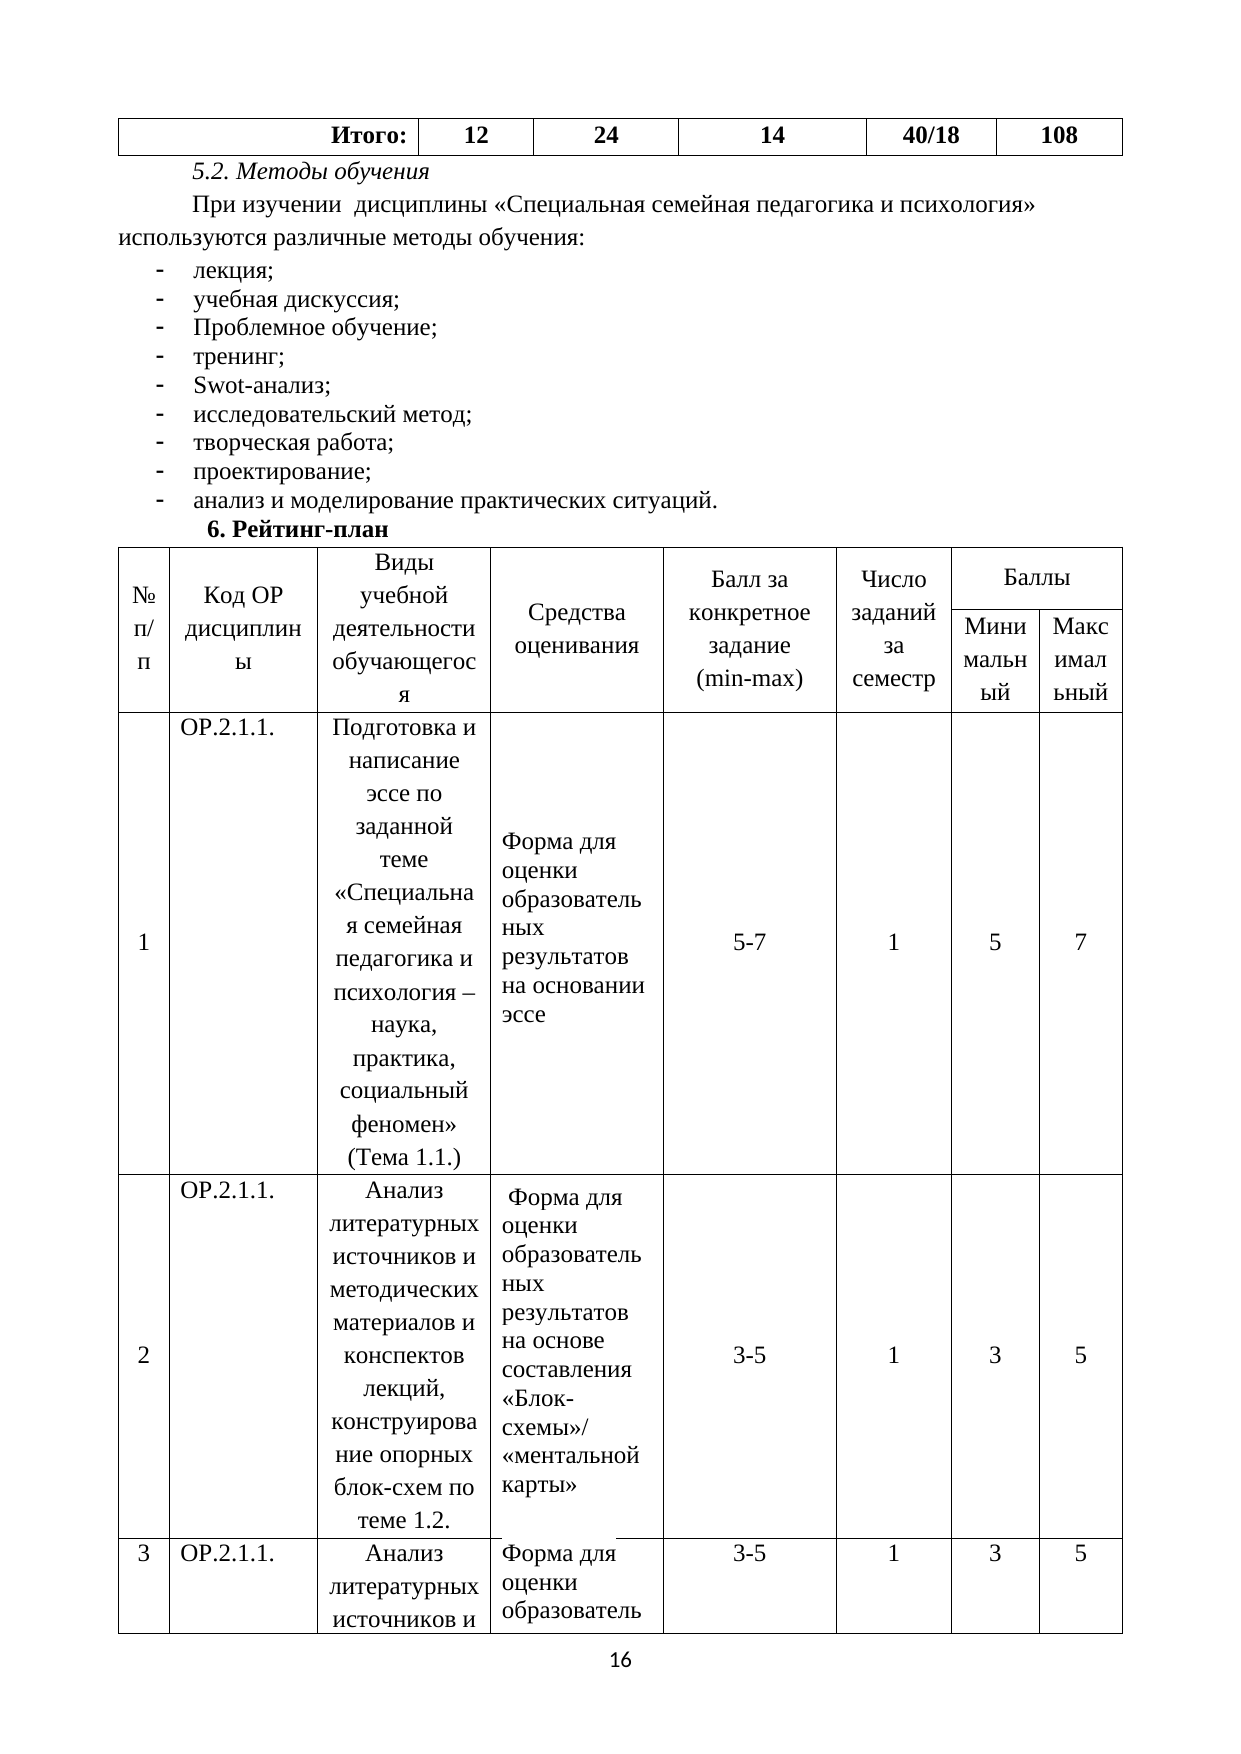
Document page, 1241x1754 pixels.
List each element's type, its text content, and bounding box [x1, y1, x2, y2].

table_cell 14 [679, 119, 866, 155]
table_cell Максимальный [1040, 610, 1122, 712]
table_cell 3 [952, 1175, 1039, 1538]
table_cell Итого: [119, 119, 418, 155]
list лекция; [156, 255, 1122, 284]
table_cell 3-5 [664, 1539, 836, 1633]
table_cell 2 [119, 1175, 169, 1538]
table_cell 1 [837, 713, 951, 1174]
list Swot-анализ; [156, 370, 1122, 399]
table_cell 3-5 [664, 1175, 836, 1538]
table_header Средства оценивания [491, 548, 663, 712]
table_header Виды учебной деятельности обучающегося [318, 548, 490, 712]
table_cell 3 [952, 1539, 1039, 1633]
table_cell 3 [119, 1539, 169, 1633]
table_header Балл за конкретное задание (min-max) [664, 548, 836, 712]
table_cell 5 [952, 713, 1039, 1174]
table_cell 7 [1040, 713, 1122, 1174]
list анализ и моделирование практических ситуаций. [156, 485, 1122, 514]
list творческая работа; [156, 427, 1122, 456]
table_cell Форма для оценки образовательных результатов на основе составления «Блок-схемы»/ «ментальной карты» [491, 1175, 663, 1538]
list тренинг; [156, 341, 1122, 370]
table_cell 108 [997, 119, 1122, 155]
table_header Баллы [952, 548, 1122, 609]
table_cell 24 [534, 119, 678, 155]
table_cell 1 [837, 1175, 951, 1538]
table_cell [491, 1539, 663, 1633]
text 6. Рейтинг-план [118, 514, 1122, 542]
table_cell Анализ литературных источников и методических материалов и конспектов лекций, конструирование опорных блок-схем по теме 1.2. [318, 1175, 490, 1538]
table_cell Форма для оценки образовательных результатов на основании эссе [491, 713, 663, 1174]
table_header Число заданий за семестр [837, 548, 951, 712]
table_cell 5-7 [664, 713, 836, 1174]
table_cell Подготовка и написание эссе по заданной теме «Специальная семейная педагогика и психология – наука, практика, социальный феномен» (Тема 1.1.) [318, 713, 490, 1174]
table_cell ОР.2.1.1. [170, 1175, 317, 1538]
table_cell 12 [419, 119, 533, 155]
table_cell 1 [119, 713, 169, 1174]
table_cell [318, 1539, 490, 1633]
table_cell Минимальный [952, 610, 1039, 712]
list проектирование; [156, 456, 1122, 485]
table_cell 5 [1040, 1175, 1122, 1538]
table_cell 1 [837, 1539, 951, 1633]
text При изучении дисциплины «Специальная семейная педагогика и психология» используются различные методы обучения: [118, 189, 1122, 251]
list Проблемное обучение; [156, 312, 1122, 341]
table_cell 40/18 [867, 119, 996, 155]
list исследовательский метод; [156, 399, 1122, 427]
table_header Код ОР дисциплины [170, 548, 317, 712]
table_cell 5 [1040, 1539, 1122, 1633]
table_header № п/п [119, 548, 169, 712]
list учебная дискуссия; [156, 284, 1122, 312]
table_cell ОР.2.1.1. [170, 713, 317, 1174]
table_cell ОР.2.1.1. [170, 1539, 317, 1633]
text 5.2. Методы обучения [118, 156, 1122, 184]
